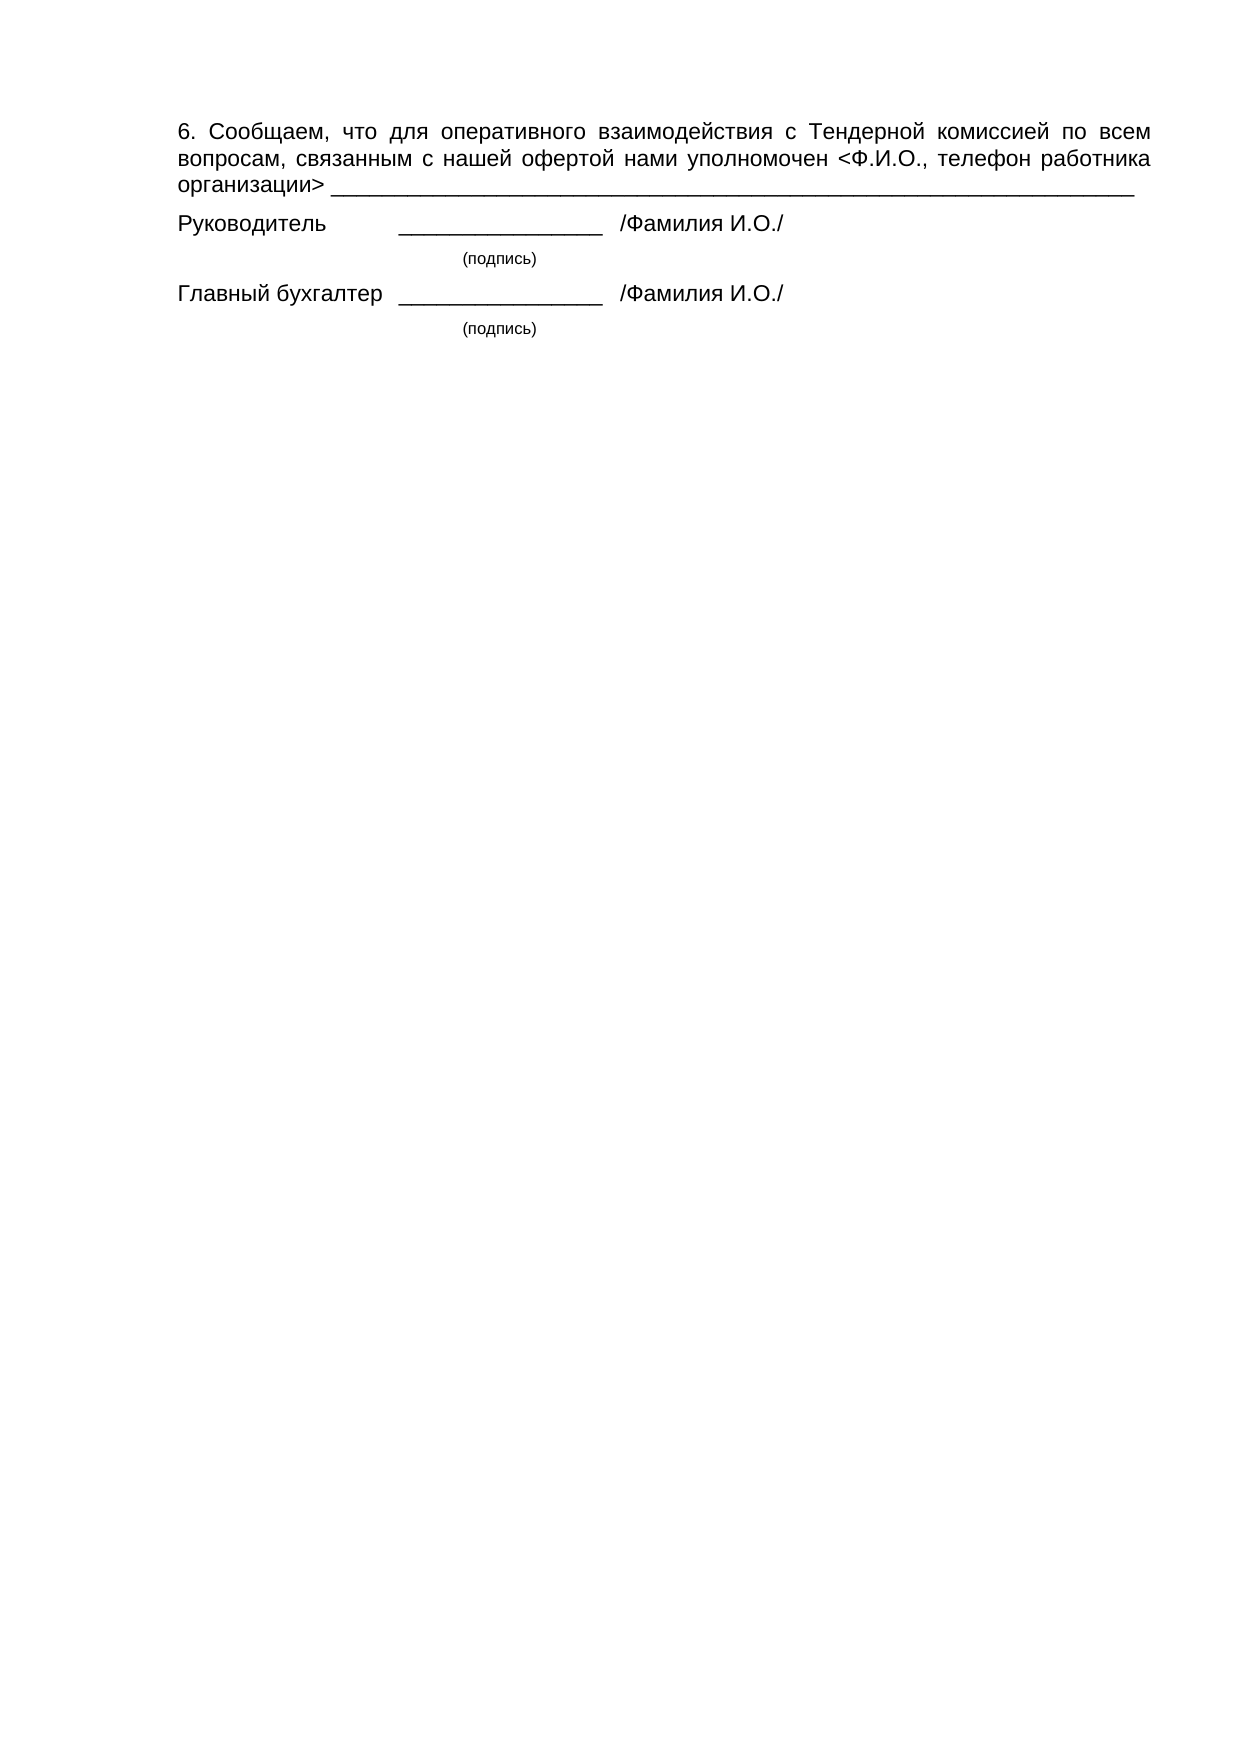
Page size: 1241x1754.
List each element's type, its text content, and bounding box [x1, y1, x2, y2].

text Руководитель ________________ /Фамилия И.О./ [177, 210, 1152, 236]
text 6. Сообщаем, что для оперативного взаимодействия с Тендерной комиссией по всем вопросам, связанным с нашей офертой нами уполномочен <Ф.И.О., телефон работника организации> _______________________________________________________________ [177, 118, 1152, 197]
text (подпись) [177, 248, 1152, 268]
text Главный бухгалтер ________________ /Фамилия И.О./ [177, 280, 1152, 307]
text (подпись) [325, 319, 1152, 338]
